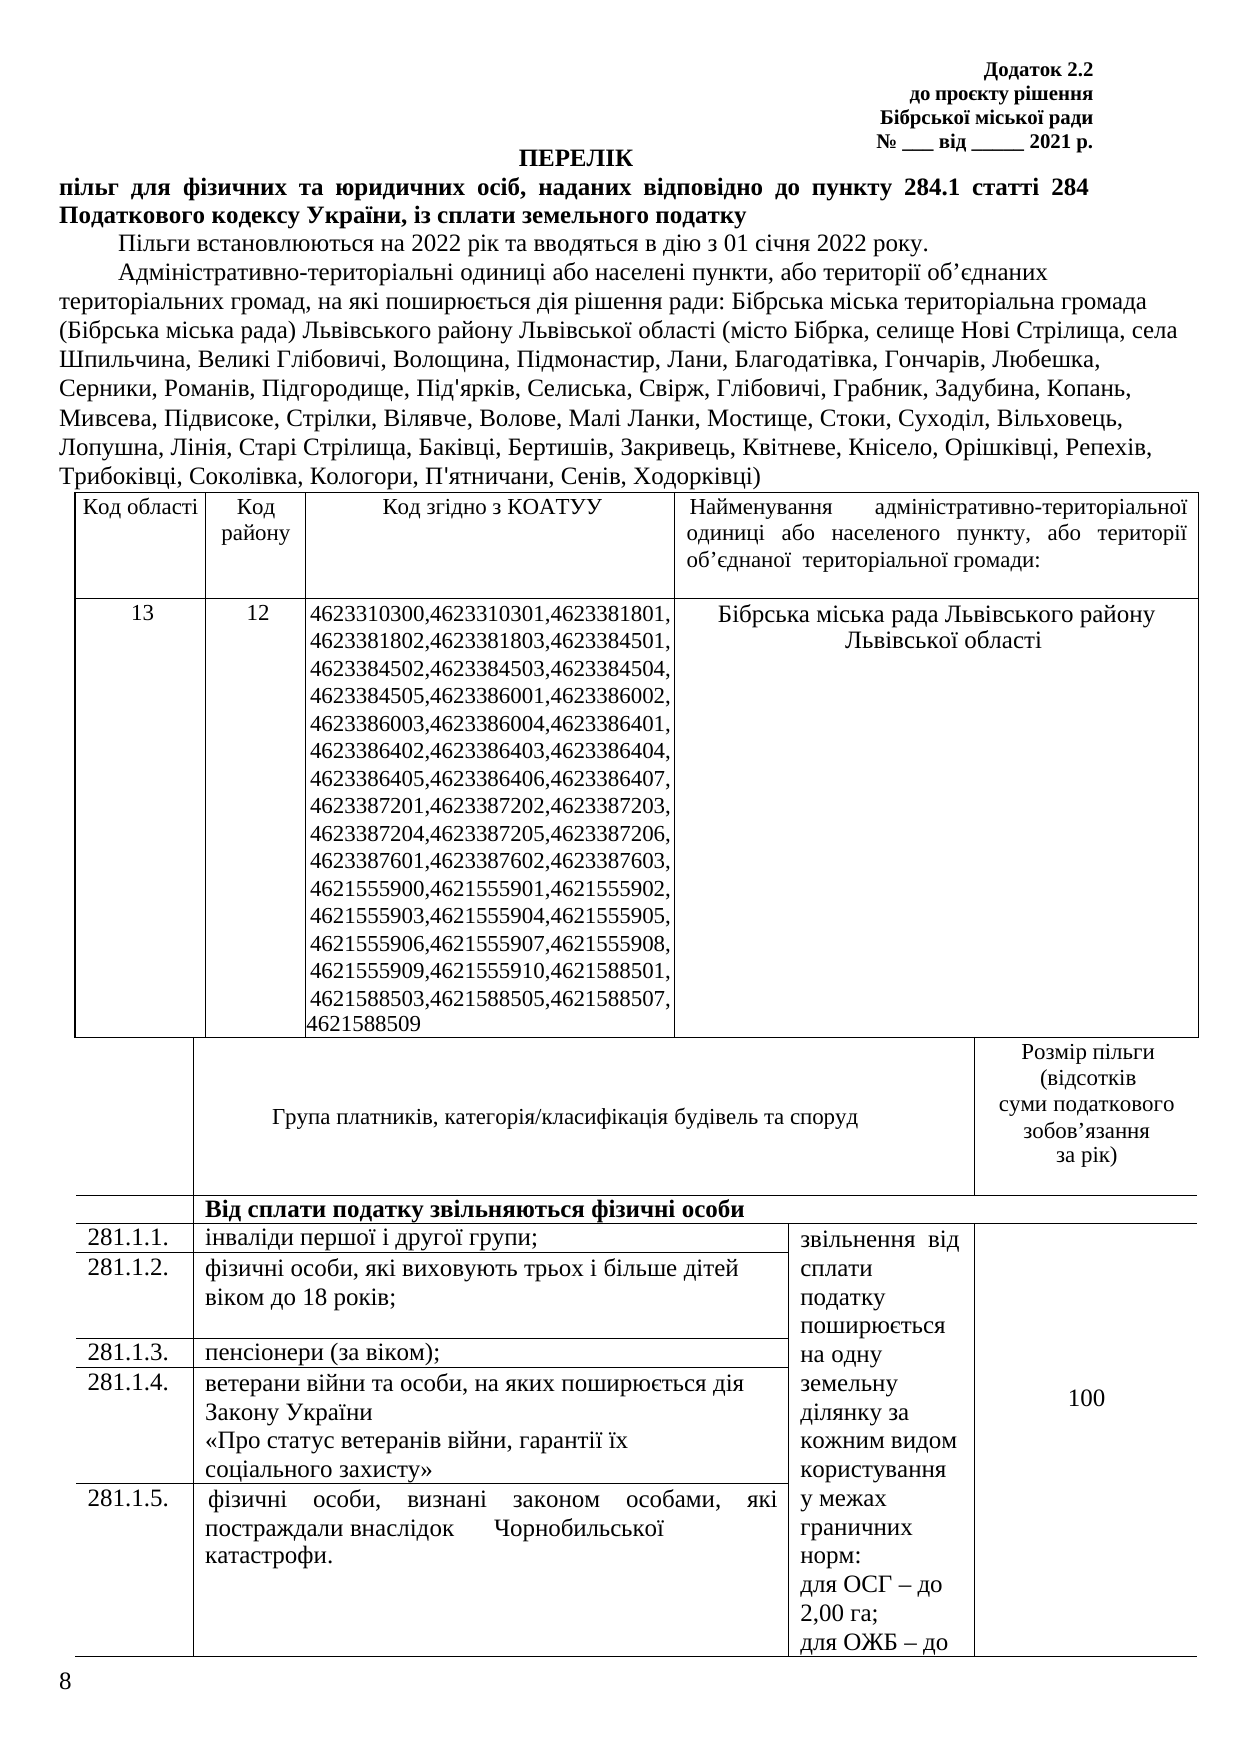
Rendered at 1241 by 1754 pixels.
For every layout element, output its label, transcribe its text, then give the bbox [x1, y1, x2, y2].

table_cell Бібрська міська рада Львівського району Львівської області [675, 599, 1198, 1037]
text Пільги встановлюються на 2022 рік та вводяться в дію з 01 січня 2022 року. [118, 229, 1192, 257]
table_header Код згідно з КОАТУУ [306, 493, 674, 598]
table_header Код району [206, 493, 305, 598]
text пільг для фізичних та юридичних осіб, наданих відповідно до пункту 284.1 статті 284 Податкового кодексу України, із сплати земельного податку [59, 172, 1192, 229]
table_cell звільнення від сплати податку поширюється на одну земельну ділянку за кожним видом користування у межах граничних норм: для ОСГ – до 2,00 га; для ОЖБ – до 0,10 га у місті, до 0,25 га у селі; для гаражництва – до 0,01 га; для садівництва – до 0,12 га. [789, 1224, 974, 1656]
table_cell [194, 1484, 788, 1656]
text Додаток 2.2 до проєкту рішення Бібрської міської ради [703, 57, 1093, 129]
table_cell 281.1.1. [75, 1223, 193, 1252]
table_cell пенсіонери (за віком); [194, 1339, 788, 1367]
table_cell 281.1.3. [75, 1338, 193, 1367]
table_header Найменування адміністративно-територіальної одиниці або населеного пункту, або території об’єднаної територіальної громади: [675, 493, 1198, 598]
subtitle ПЕРЕЛІК [44, 143, 633, 172]
table_header Код області [76, 493, 205, 598]
table_cell Група платників, категорія/класифікація будівель та споруд [194, 1038, 974, 1195]
table_cell інваліди першої і другої групи; [194, 1224, 788, 1252]
text Адміністративно-територіальні одиниці або населені пункти, або території об’єднаних територіальних громад, на які поширюється дія рішення ради: Бібрська міська територіальна громада (Бібрська міська рада) Львівського району Львівської області (місто Бібрка, селище Нові Стрілища, села Шпильчина, Великі Глібовичі, Волощина, Підмонастир, Лани, Благодатівка, Гончарів, Любешка, Серники, Романів, Підгородище, Під'ярків, Селиська, Свірж, Глібовичі, Грабник, Задубина, Копань, Мивсева, Підвисоке, Стрілки, Вілявче, Волове, Малі Ланки, Мостище, Стоки, Суходіл, Вільховець, Лопушна, Лінія, Старі Стрілища, Баківці, Бертишів, Закривець, Квітневе, Кнісело, Орішківці, Репехів, Трибоківці, Соколівка, Кологори, П'ятничани, Сенів, Ходорківці) [59, 257, 1192, 491]
table_cell [75, 1038, 193, 1195]
table_cell ветерани війни та особи, на яких поширюється дія Закону України «Про статус ветеранів війни, гарантії їх соціального захисту» [194, 1368, 788, 1483]
subtitle № ___ від _____ 2021 р. [637, 129, 1093, 153]
table_cell Від сплати податку звільняються фізичні особи [194, 1195, 1198, 1223]
table_cell 4623310300,4623310301,4623381801, 4623381802,4623381803,4623384501, 4623384502,4623384503,4623384504, 4623384505,4623386001,4623386002, 4623386003,4623386004,4623386401, 4623386402,4623386403,4623386404, 4623386405,4623386406,4623386407, 4623387201,4623387202,4623387203, 4623387204,4623387205,4623387206, 4623387601,4623387602,4623387603, 4621555900,4621555901,4621555902, 4621555903,4621555904,4621555905, 4621555906,4621555907,4621555908, 4621555909,4621555910,4621588501, 4621588503,4621588505,4621588507, 4621588509 [306, 599, 674, 1037]
table_cell 13 [76, 599, 205, 1037]
table_cell [75, 1195, 193, 1223]
table_cell 281.1.2. [75, 1252, 193, 1338]
table_cell Розмір пільги (відсотків суми податкового зобов’язання за рік) [975, 1038, 1198, 1195]
table_cell фізичні особи, які виховують трьох і більше дітей віком до 18 років; [194, 1253, 788, 1338]
table_cell 100 [975, 1223, 1198, 1656]
table_cell 281.1.5. [75, 1483, 193, 1656]
table_cell 281.1.4. [75, 1367, 193, 1483]
table_cell 12 [206, 599, 305, 1037]
